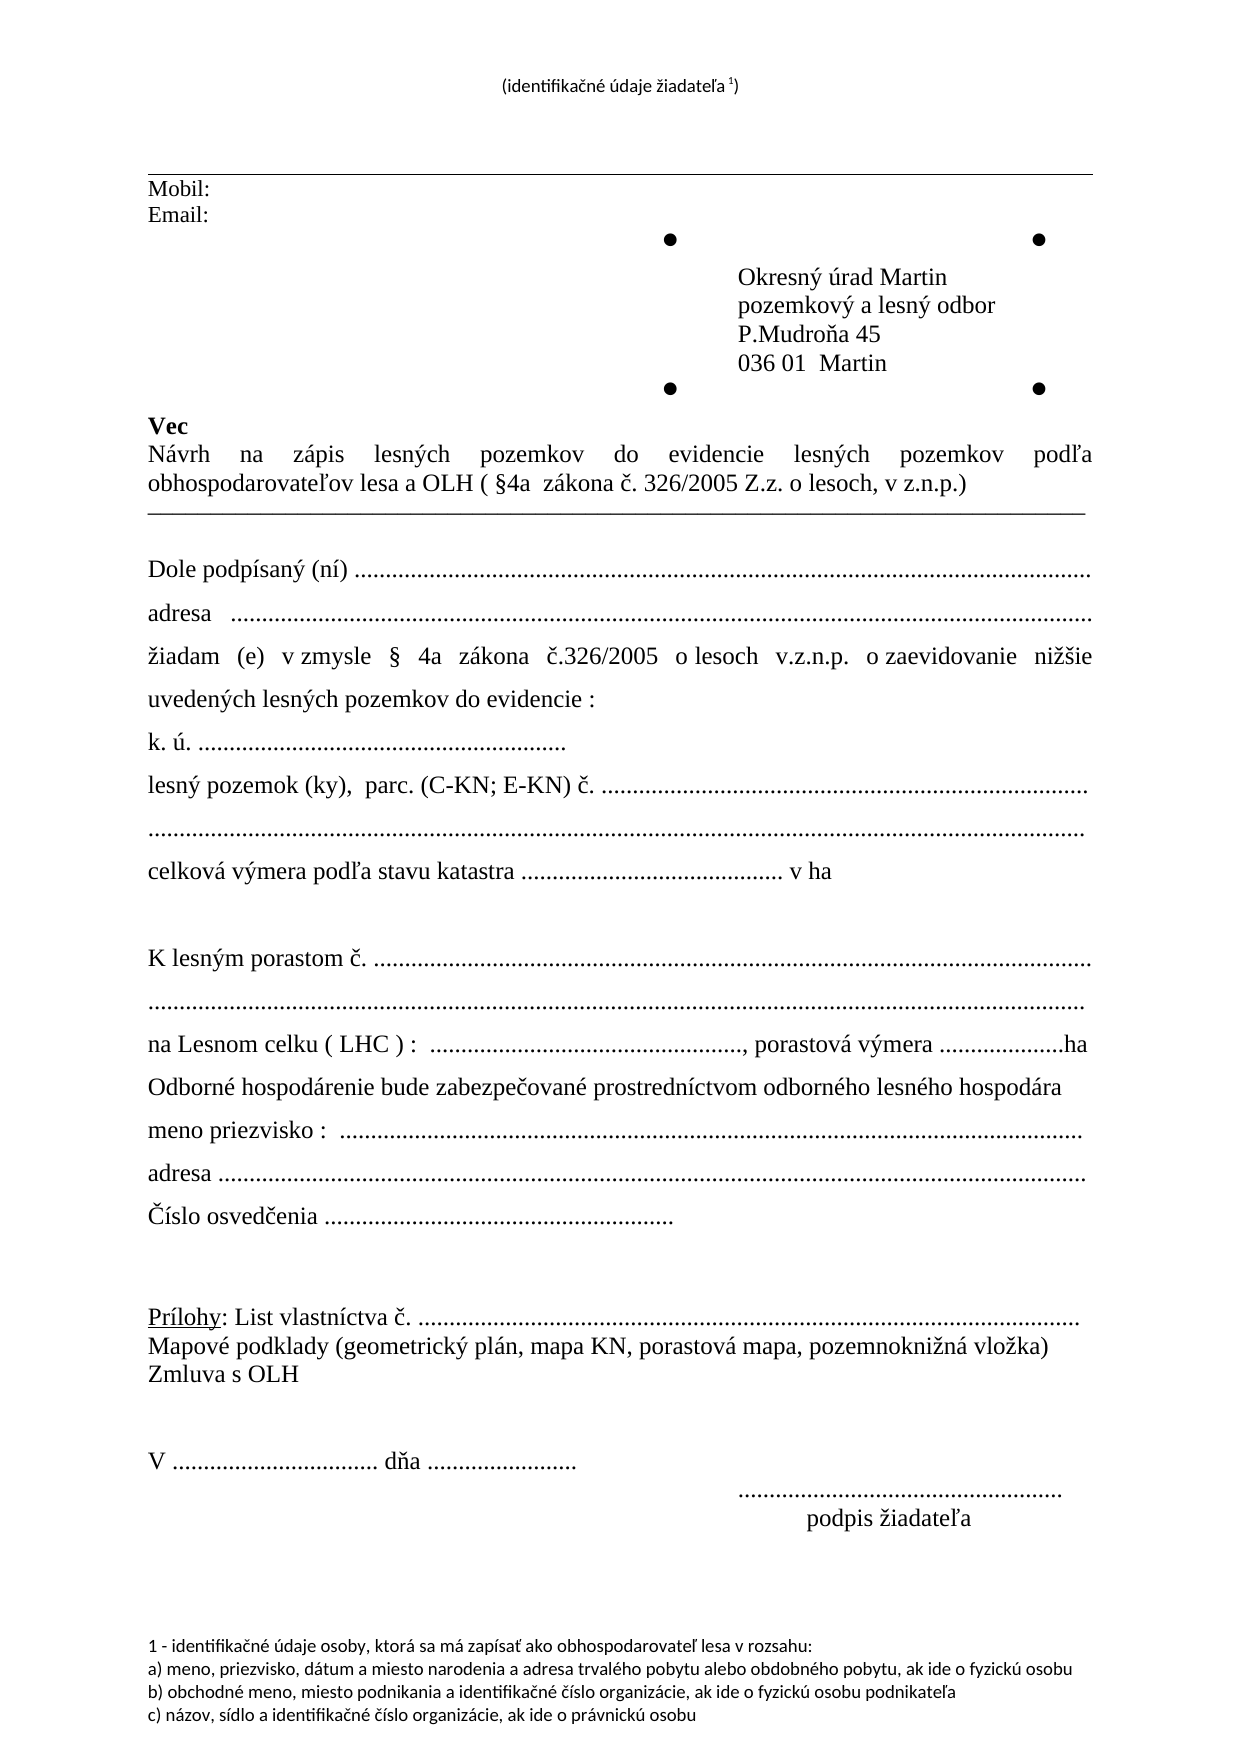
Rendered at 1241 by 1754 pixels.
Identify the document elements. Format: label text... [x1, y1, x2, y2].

text Prílohy: List vlastníctva č. .......................................................................................................... [148, 1302, 1093, 1331]
text .................................................... [738, 1474, 1093, 1503]
text ...................................................................................................................................................... [148, 813, 1093, 842]
text Mobil: [148, 175, 1093, 201]
text Vec [148, 411, 1093, 439]
text Číslo osvedčenia ........................................................ [148, 1201, 1093, 1230]
text Email: [148, 201, 1093, 228]
text ...................................................................................................................................................... na Lesnom celku ( LHC ) : .................................................., porastová výmera ....................ha [148, 986, 1093, 1058]
text celková výmera podľa stavu katastra .......................................... v ha [148, 856, 1093, 885]
text K lesným porastom č. ................................................................................................................... [148, 943, 1093, 971]
text pozemkový a lesný odbor [738, 291, 1093, 319]
text 036 01 Martin [738, 348, 1093, 377]
text ––––––––––––––––––––––––––––––––––––––––––––––––––––––––––––––––––––––––––– [148, 497, 1093, 526]
text lesný pozemok (ky), parc. (C-KN; E-KN) č. .............................................................................. [148, 770, 1093, 799]
text Dole podpísaný (ní) ...................................................................................................................... [148, 554, 1093, 583]
text Okresný úrad Martin [738, 262, 1093, 291]
text Návrh na zápis lesných pozemkov do evidencie lesných pozemkov podľa obhospodarovateľov lesa a OLH ( §4a zákona č. 326/2005 Z.z. o lesoch, v z.n.p.) [148, 439, 1093, 497]
text adresa .......................................................................................................................................... žiadam (e) v zmysle § 4a zákona č.326/2005 o lesoch v.z.n.p. o zaevidovanie nižšie uvedených lesných pozemkov do evidencie : [148, 598, 1093, 713]
text V ................................. dňa ........................ [148, 1446, 1093, 1474]
text k. ú. ........................................................... [148, 727, 1093, 756]
text Zmluva s OLH [148, 1359, 1093, 1388]
text Mapové podklady (geometrický plán, mapa KN, porastová mapa, pozemnoknižná vložka) [148, 1331, 1093, 1359]
text Odborné hospodárenie bude zabezpečované prostredníctvom odborného lesného hospodára meno priezvisko : ....................................................................................................................... adresa ........................................................................................................................................... [148, 1072, 1093, 1187]
text podpis žiadateľa [738, 1503, 1093, 1532]
text P.Mudroňa 45 [738, 319, 1093, 348]
